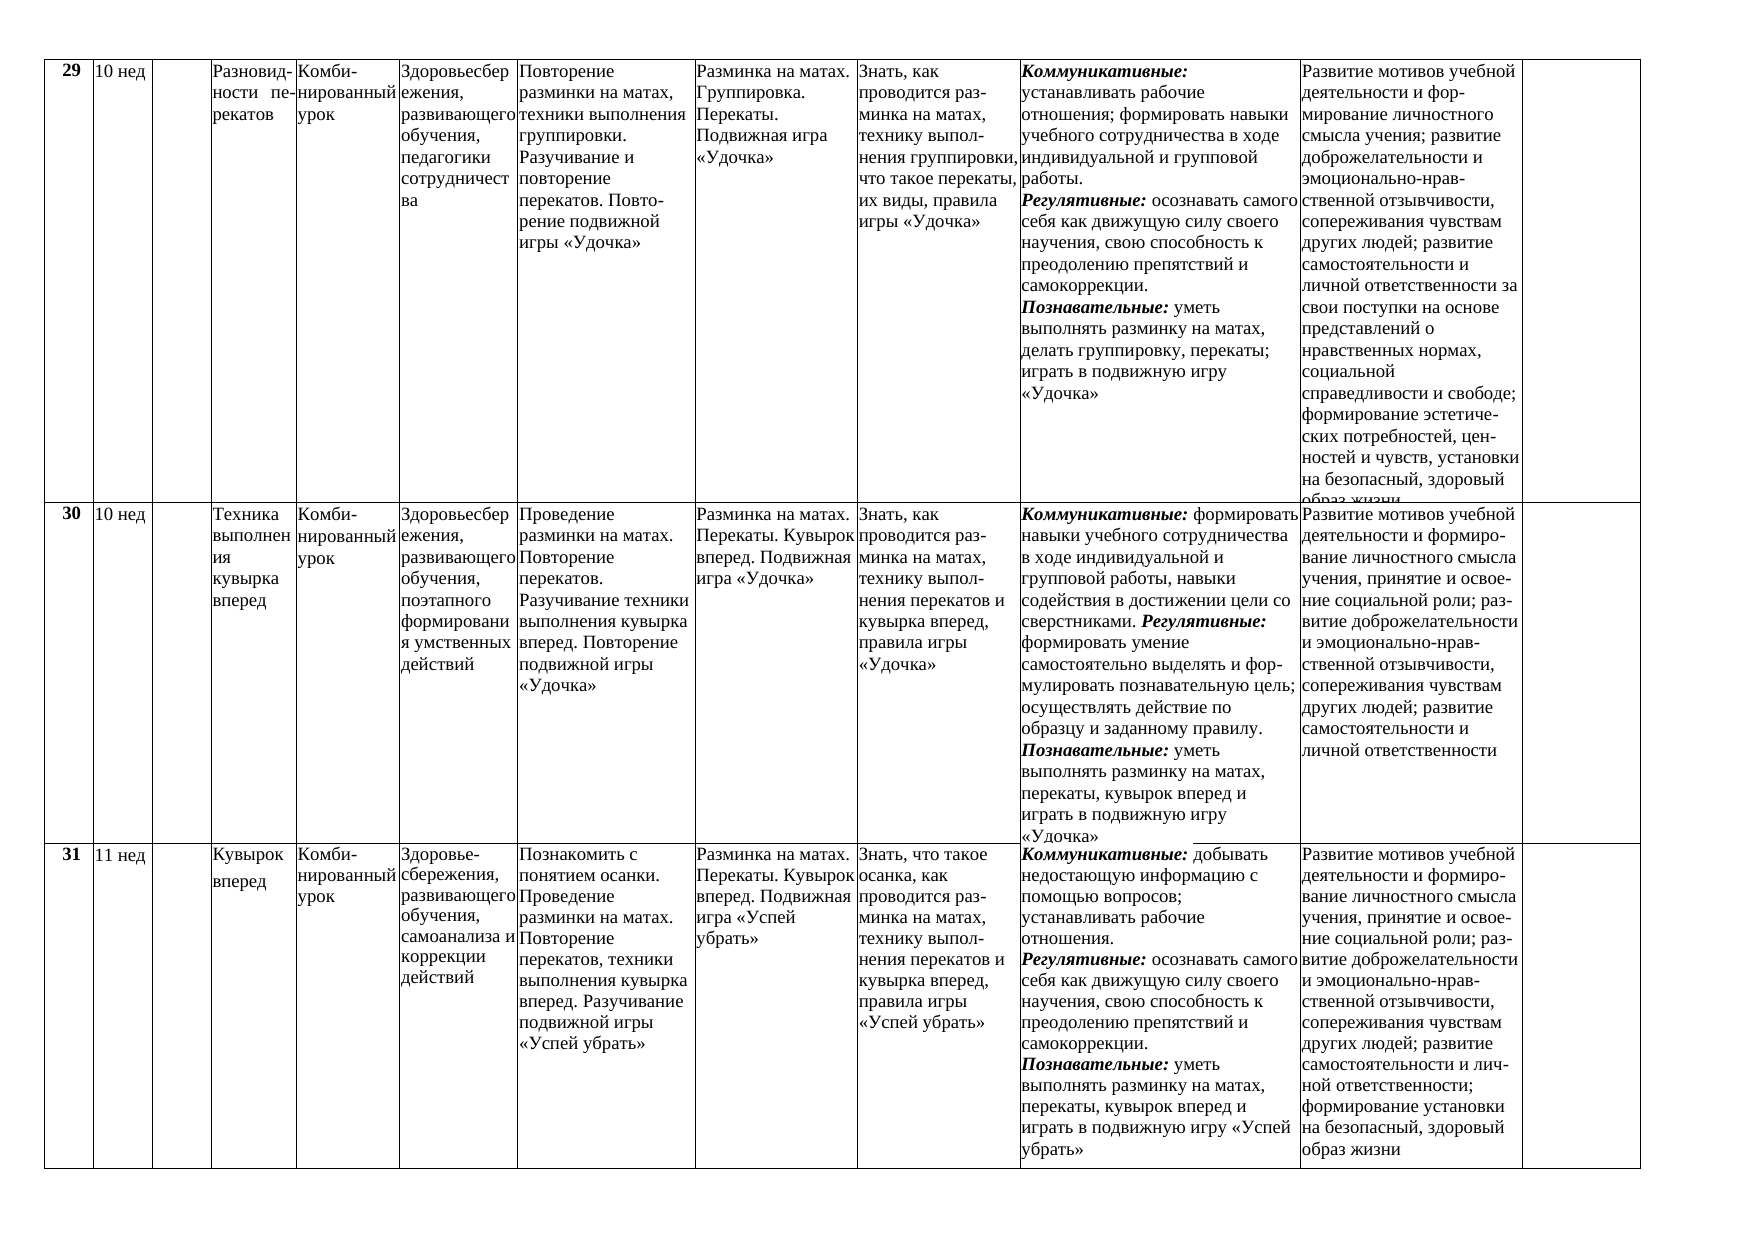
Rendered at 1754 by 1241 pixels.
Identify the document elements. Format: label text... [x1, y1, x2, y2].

table_cell [153, 60, 211, 502]
table_cell 31 [45, 844, 93, 1168]
table_cell Комбинированный урок [297, 60, 399, 502]
table_cell 10 нед [94, 503, 152, 842]
table_cell Техника выполнения кувырка вперед [212, 503, 296, 842]
table_cell [1523, 60, 1640, 502]
table_cell Комбинированный урок [297, 503, 399, 842]
table_cell [153, 844, 211, 1168]
table_cell Кувырок вперед [212, 844, 296, 1168]
table_cell Коммуникативные: формировать навыки учебного сотрудничества в ходе индивидуальной и групповой работы, навыки содействия в достижении цели со сверстниками. Регулятивные: формировать умение самостоятельно выделять и формулировать познавательную цель; осуществлять действие по образцу и заданному правилу. Познавательные: уметь выполнять разминку на матах, перекаты, кувырок вперед и играть в подвижную игру «Удочка» [1021, 503, 1300, 842]
table_cell Развитие мотивов учебной деятельности и формирование личностного смысла учения, принятие и освоение социальной роли; развитие доброжелательности и эмоционально-нравственной отзывчивости, сопереживания чувствам других людей; развитие самостоятельности и личной ответственности [1301, 503, 1522, 842]
table_cell Разновидности перекатов [212, 60, 296, 502]
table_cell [696, 60, 857, 502]
table_cell 11 нед [94, 844, 152, 1168]
table_cell Разминка на матах. Перекаты. Кувырок вперед. Подвижная игра «Удочка» [696, 503, 857, 842]
table_cell Развитие мотивов учебной деятельности и формирование личностного смысла учения, принятие и освоение социальной роли; развитие доброжелательности и эмоционально-нравственной отзывчивости, сопереживания чувствам других людей; развитие самостоятельности и личной ответственности; формирование установки на безопасный, здоровый образ жизни [1301, 844, 1522, 1168]
table_cell [1523, 503, 1640, 842]
table_cell Здоровьесбережения, развивающего обучения, поэтапного формирования умственных действий [400, 503, 517, 842]
table_cell [1523, 844, 1640, 1168]
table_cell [1021, 60, 1300, 502]
table_cell 30 [45, 503, 93, 842]
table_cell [1301, 60, 1522, 502]
table_cell 29 [45, 60, 93, 502]
table_cell Знать, как проводится разминка на матах, технику выполнения группировки, что такое перекаты, их виды, правила игры «Удочка» [858, 60, 1020, 502]
table_cell Повторение разминки на матах, техники выполнения группировки. Разучивание и повторение перекатов. Повторение подвижной игры «Удочка» [518, 60, 695, 502]
table_cell Знать, как проводится разминка на матах, технику выполнения перекатов и кувырка вперед, правила игры «Удочка» [858, 503, 1020, 842]
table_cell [400, 60, 517, 502]
table_cell [153, 503, 211, 842]
table_cell Познакомить с понятием осанки. Проведение разминки на матах. Повторение перекатов, техники выполнения кувырка вперед. Разучивание подвижной игры «Успей убрать» [518, 844, 695, 1168]
table_cell Коммуникативные: добывать недостающую информацию с помощью вопросов; устанавливать рабочие отношения. Регулятивные: осознавать самого себя как движущую силу своего научения, свою способность к преодолению препятствий и самокоррекции. Познавательные: уметь выполнять разминку на матах, перекаты, кувырок вперед и играть в подвижную игру «Успей убрать» [1021, 844, 1300, 1168]
table_cell Разминка на матах. Перекаты. Кувырок вперед. Подвижная игра «Успей убрать» [696, 844, 857, 1168]
table_cell Здоровье- сбережения, развивающего обучения, самоанализа и коррекции действий [400, 844, 517, 1168]
table_cell Знать, что такое осанка, как проводится разминка на матах, технику выполнения перекатов и кувырка вперед, правила игры «Успей убрать» [858, 844, 1020, 1168]
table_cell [297, 844, 399, 1168]
table_cell 10 нед [94, 60, 152, 502]
table_cell Проведение разминки на матах. Повторение перекатов. Разучивание техники выполнения кувырка вперед. Повторение подвижной игры «Удочка» [518, 503, 695, 842]
